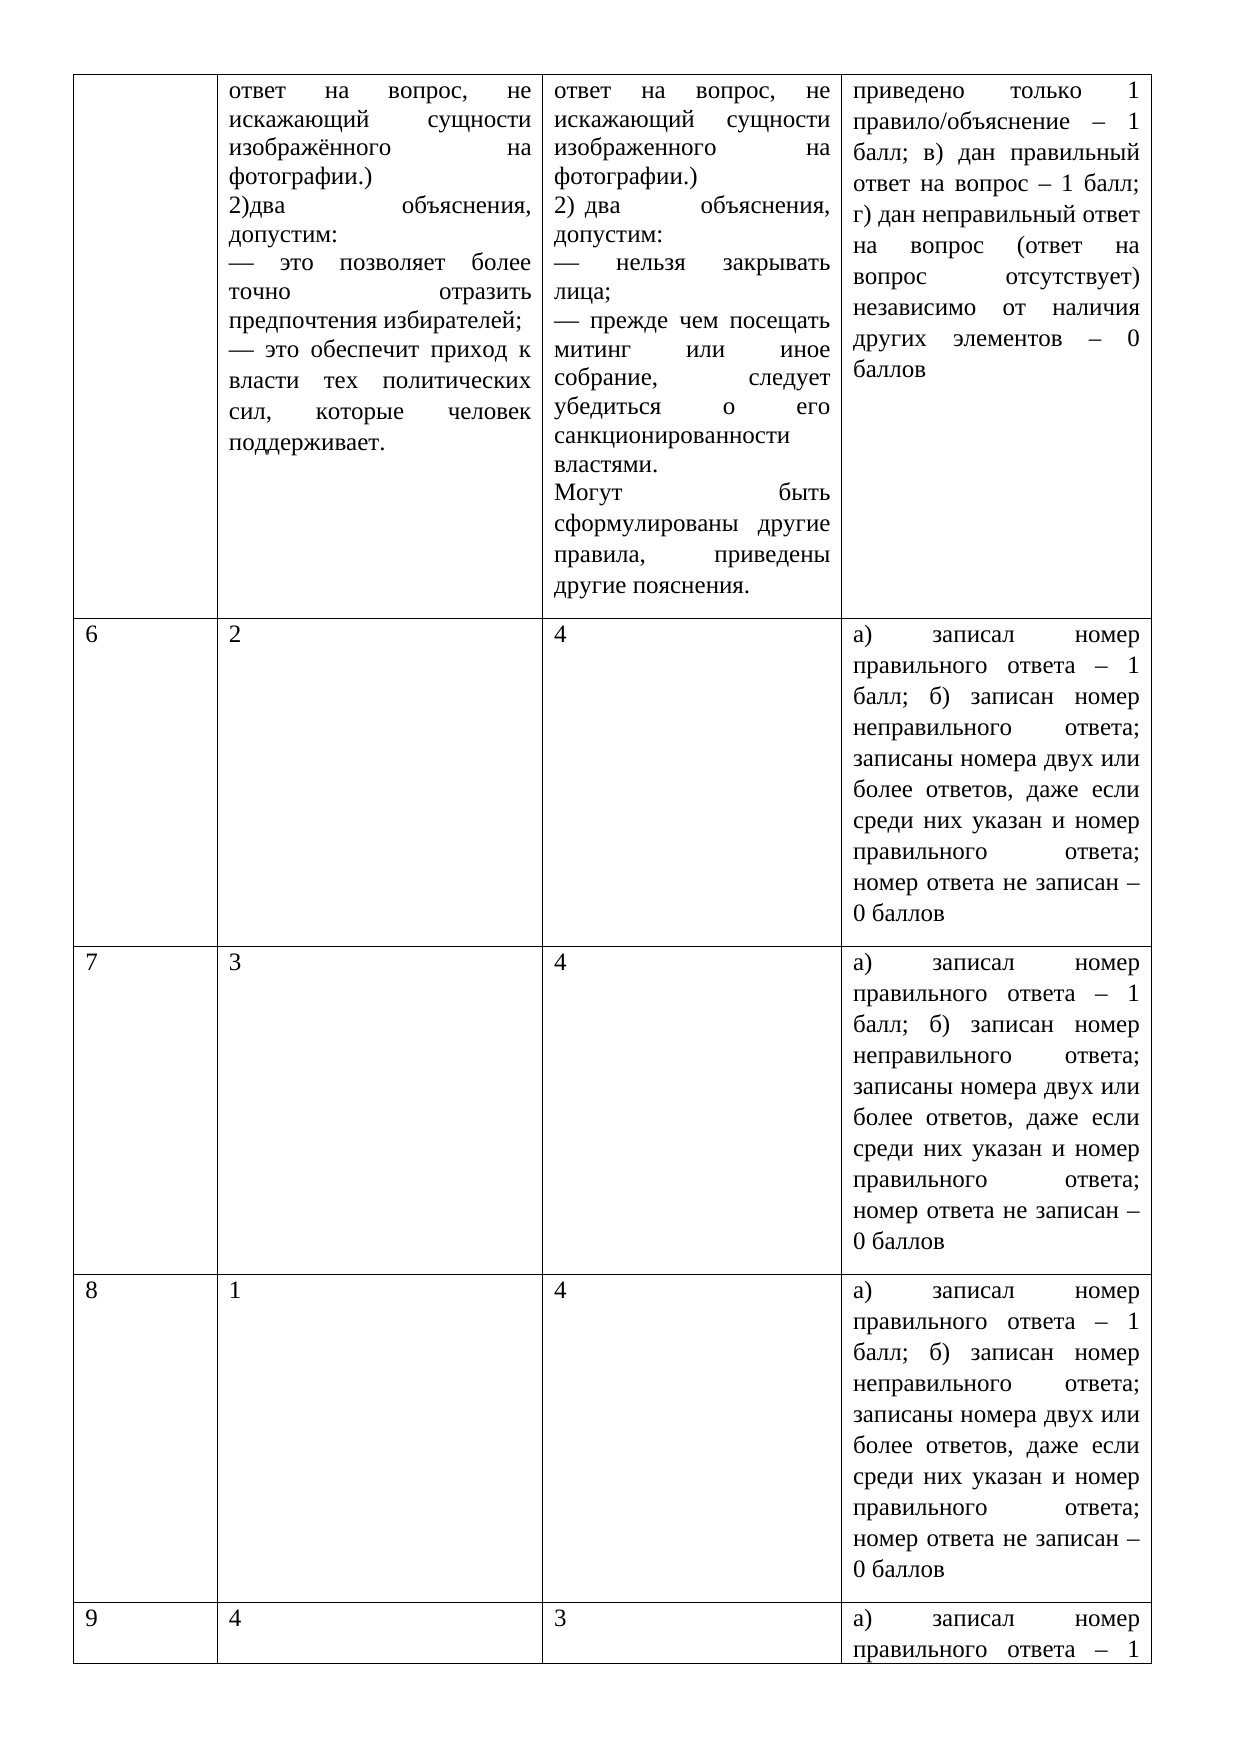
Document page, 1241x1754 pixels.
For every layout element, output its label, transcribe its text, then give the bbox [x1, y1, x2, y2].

table_cell 8 [74, 1275, 217, 1602]
table_cell 4 [543, 619, 841, 946]
table_cell 4 [543, 1275, 841, 1602]
table_cell 9 [74, 1603, 217, 1663]
table_cell 5 [74, 75, 217, 618]
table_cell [842, 1603, 1151, 1663]
table_cell 3 [543, 1603, 841, 1663]
table_cell 3 [218, 947, 542, 1274]
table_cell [543, 75, 841, 618]
table_cell 4 [543, 947, 841, 1274]
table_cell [218, 75, 542, 618]
table_cell 1 [218, 1275, 542, 1602]
table_cell 6 [74, 619, 217, 946]
table_cell 4 [218, 1603, 542, 1663]
table_cell 2 [218, 619, 542, 946]
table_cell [842, 75, 1151, 618]
table_cell 7 [74, 947, 217, 1274]
